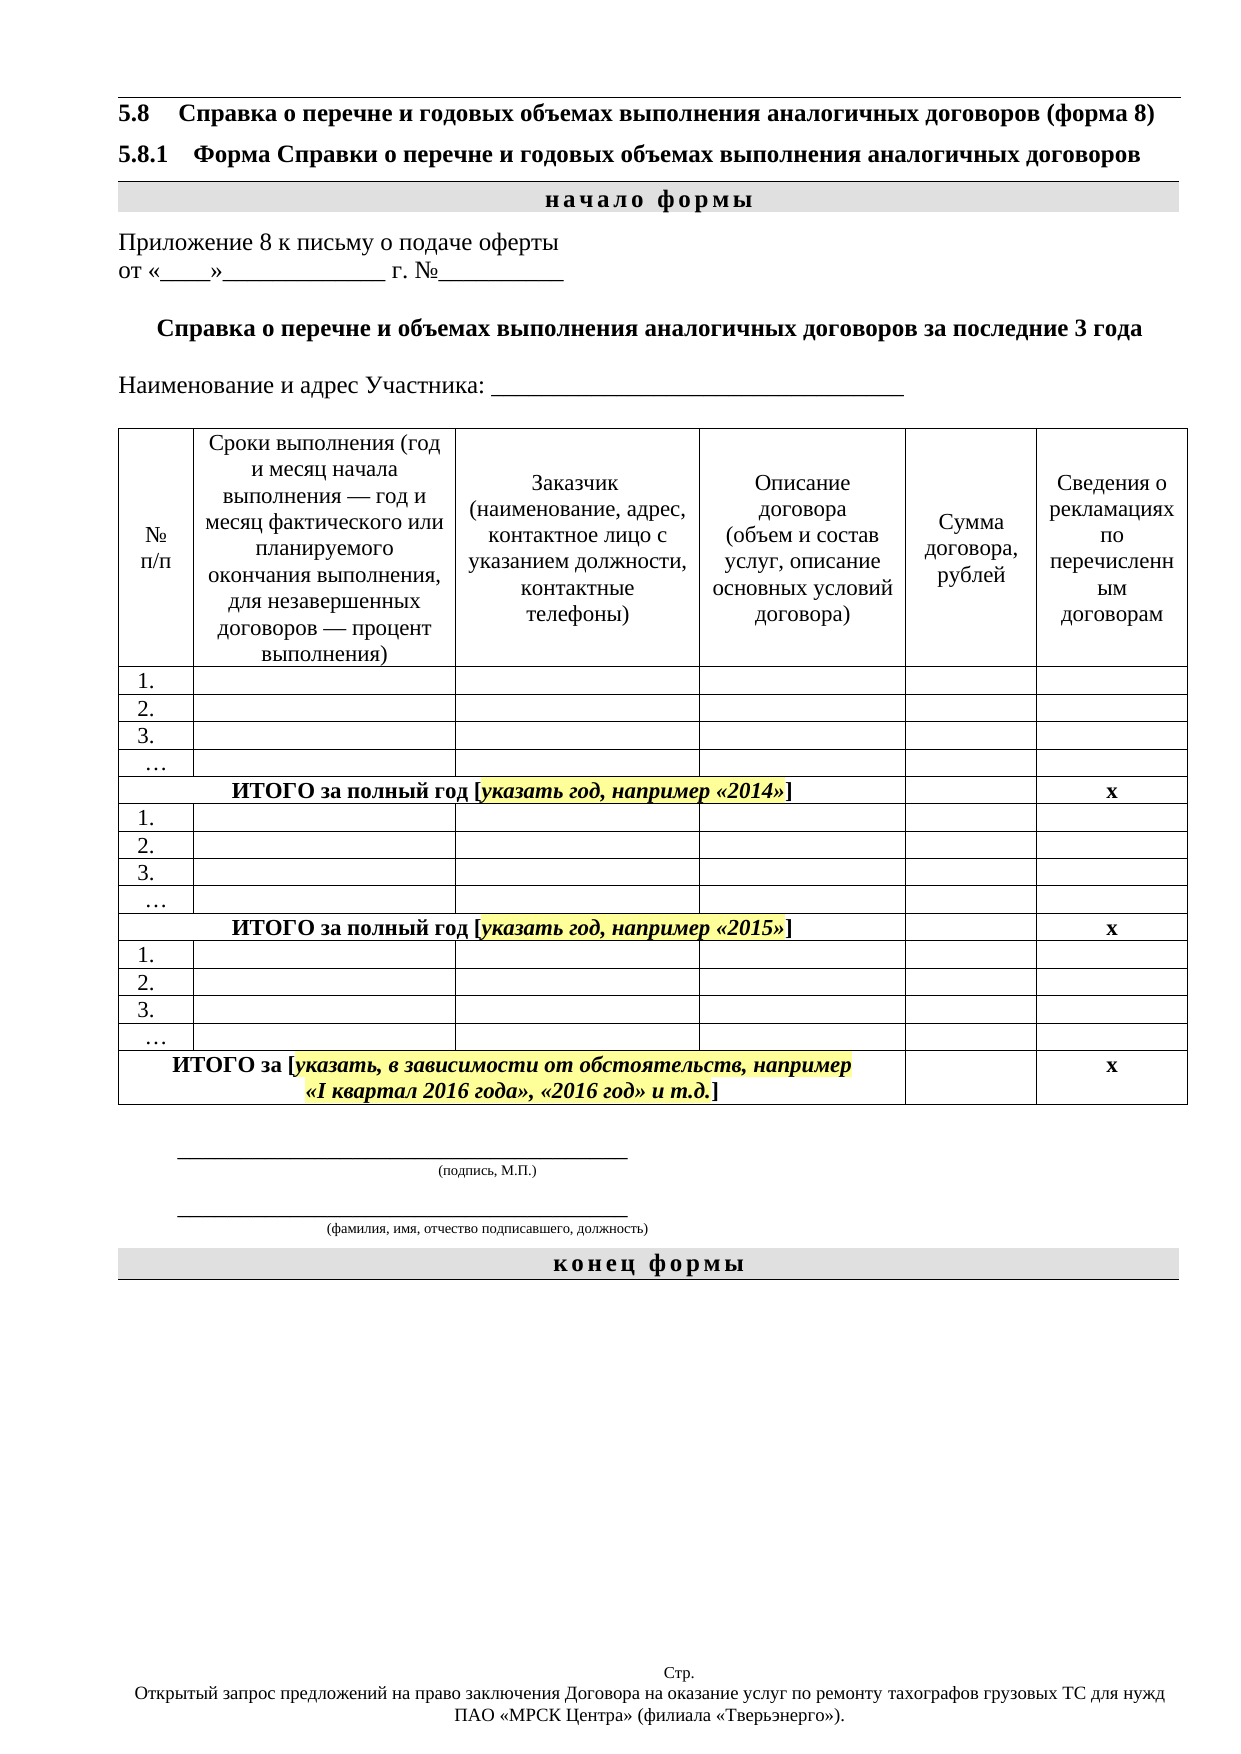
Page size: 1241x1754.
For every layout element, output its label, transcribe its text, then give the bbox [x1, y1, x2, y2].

table_cell [700, 886, 905, 913]
table_cell ИТОГО за [указать, в зависимости от обстоятельств, например «I квартал 2016 года», «2016 год» и т.д.] [119, 1051, 305, 1103]
table_cell [456, 941, 699, 968]
table_cell [194, 695, 455, 721]
table_cell [119, 996, 193, 1022]
table_cell [906, 804, 1036, 831]
table_cell [906, 777, 1036, 803]
table_cell [1037, 996, 1187, 1022]
table_cell х [1037, 777, 1187, 803]
table_cell [456, 996, 699, 1022]
table_header № п/п [119, 429, 193, 666]
table_cell [194, 996, 455, 1022]
table_cell [906, 832, 1036, 858]
table_cell [119, 969, 193, 995]
table_cell х [1037, 1051, 1187, 1103]
table_cell [906, 1024, 1036, 1050]
table_cell [700, 969, 905, 995]
text (фамилия, имя, отчество подписавшего, должность) [118, 1219, 797, 1248]
table_cell [194, 886, 455, 913]
table_cell [1037, 886, 1187, 913]
table_cell ИТОГО за полный год [указать год, например «2014»] [119, 777, 481, 803]
table_cell [456, 832, 699, 858]
table_cell [906, 969, 1036, 995]
text конец формы [118, 1248, 1179, 1279]
table_cell [194, 750, 455, 776]
table_cell [456, 667, 699, 694]
table_cell [700, 722, 905, 748]
table_cell [456, 695, 699, 721]
table_cell х [1037, 914, 1187, 940]
text Справка о перечне и объемах выполнения аналогичных договоров за последние 3 года [118, 313, 1181, 342]
table_cell [906, 886, 1036, 913]
table_cell [700, 859, 905, 885]
table_cell … [119, 886, 193, 913]
table_cell [119, 859, 193, 885]
table_cell [700, 750, 905, 776]
subtitle Форма Справки о перечне и годовых объемах выполнения аналогичных договоров [118, 139, 1181, 168]
table_cell [194, 859, 455, 885]
table_cell [906, 667, 1036, 694]
text ____________________________________ [118, 1133, 1181, 1162]
table_cell [1037, 969, 1187, 995]
table_cell [906, 996, 1036, 1022]
table_cell [1037, 1024, 1187, 1050]
table_cell [700, 695, 905, 721]
table_cell [700, 804, 905, 831]
table_header Сведения о рекламациях по перечисленным договорам [1037, 429, 1187, 666]
table_cell [456, 804, 699, 831]
table_cell ИТОГО за полный год [указать год, например «2014»] [785, 777, 905, 803]
text ____________________________________ [118, 1191, 1181, 1219]
table_cell [906, 722, 1036, 748]
table_header Сроки выполнения (год и месяц начала выполнения — год и месяц фактического или планируемого окончания выполнения, для незавершенных договоров — процент выполнения) [194, 429, 455, 666]
table_cell [700, 996, 905, 1022]
table_cell [456, 1024, 699, 1050]
table_cell [906, 914, 1036, 940]
table_header Заказчик (наименование, адрес, контактное лицо с указанием должности, контактные телефоны) [456, 429, 699, 666]
table_cell [119, 804, 193, 831]
table_cell [700, 1024, 905, 1050]
table_header Сумма договора, рублей [906, 429, 1036, 666]
table_cell [456, 750, 699, 776]
text (подпись, М.П.) [118, 1162, 797, 1191]
table_cell [906, 941, 1036, 968]
table_cell [119, 722, 193, 748]
table_cell [194, 941, 455, 968]
table_cell [194, 1024, 455, 1050]
table_cell [1037, 695, 1187, 721]
table_cell [456, 722, 699, 748]
table_cell … [119, 1024, 193, 1050]
table_cell … [119, 750, 193, 776]
table_cell [194, 832, 455, 858]
table_header Описание договора (объем и состав услуг, описание основных условий договора) [700, 429, 905, 666]
subtitle Справка о перечне и годовых объемах выполнения аналогичных договоров (форма 8) [118, 98, 1181, 127]
table_cell [119, 832, 193, 858]
table_cell [119, 695, 193, 721]
table_cell [456, 886, 699, 913]
table_cell [1037, 859, 1187, 885]
text начало формы [118, 182, 1179, 212]
table_cell [119, 667, 193, 694]
table_cell [700, 832, 905, 858]
table_cell [194, 804, 455, 831]
table_cell [1037, 750, 1187, 776]
table_cell [700, 941, 905, 968]
table_cell [906, 750, 1036, 776]
table_cell [1037, 722, 1187, 748]
table_cell [906, 1051, 1036, 1103]
table_cell ИТОГО за [указать, в зависимости от обстоятельств, например «I квартал 2016 года», «2016 год» и т.д.] [711, 1051, 905, 1103]
table_cell [906, 859, 1036, 885]
table_cell [194, 969, 455, 995]
table_cell [1037, 804, 1187, 831]
table_cell [194, 667, 455, 694]
table_cell [456, 969, 699, 995]
table_cell [906, 695, 1036, 721]
table_cell [1037, 667, 1187, 694]
table_cell [194, 722, 455, 748]
text Приложение 8 к письму о подаче оферты от «____»_____________ г. №__________ [118, 227, 1181, 284]
table_cell [119, 941, 193, 968]
table_cell ИТОГО за полный год [указать год, например «2015»] [785, 914, 905, 940]
text Наименование и адрес Участника: _________________________________ [118, 371, 1181, 399]
table_cell [456, 859, 699, 885]
table_cell [1037, 941, 1187, 968]
table_cell ИТОГО за полный год [указать год, например «2015»] [119, 914, 481, 940]
table_cell [1037, 832, 1187, 858]
table_cell [700, 667, 905, 694]
